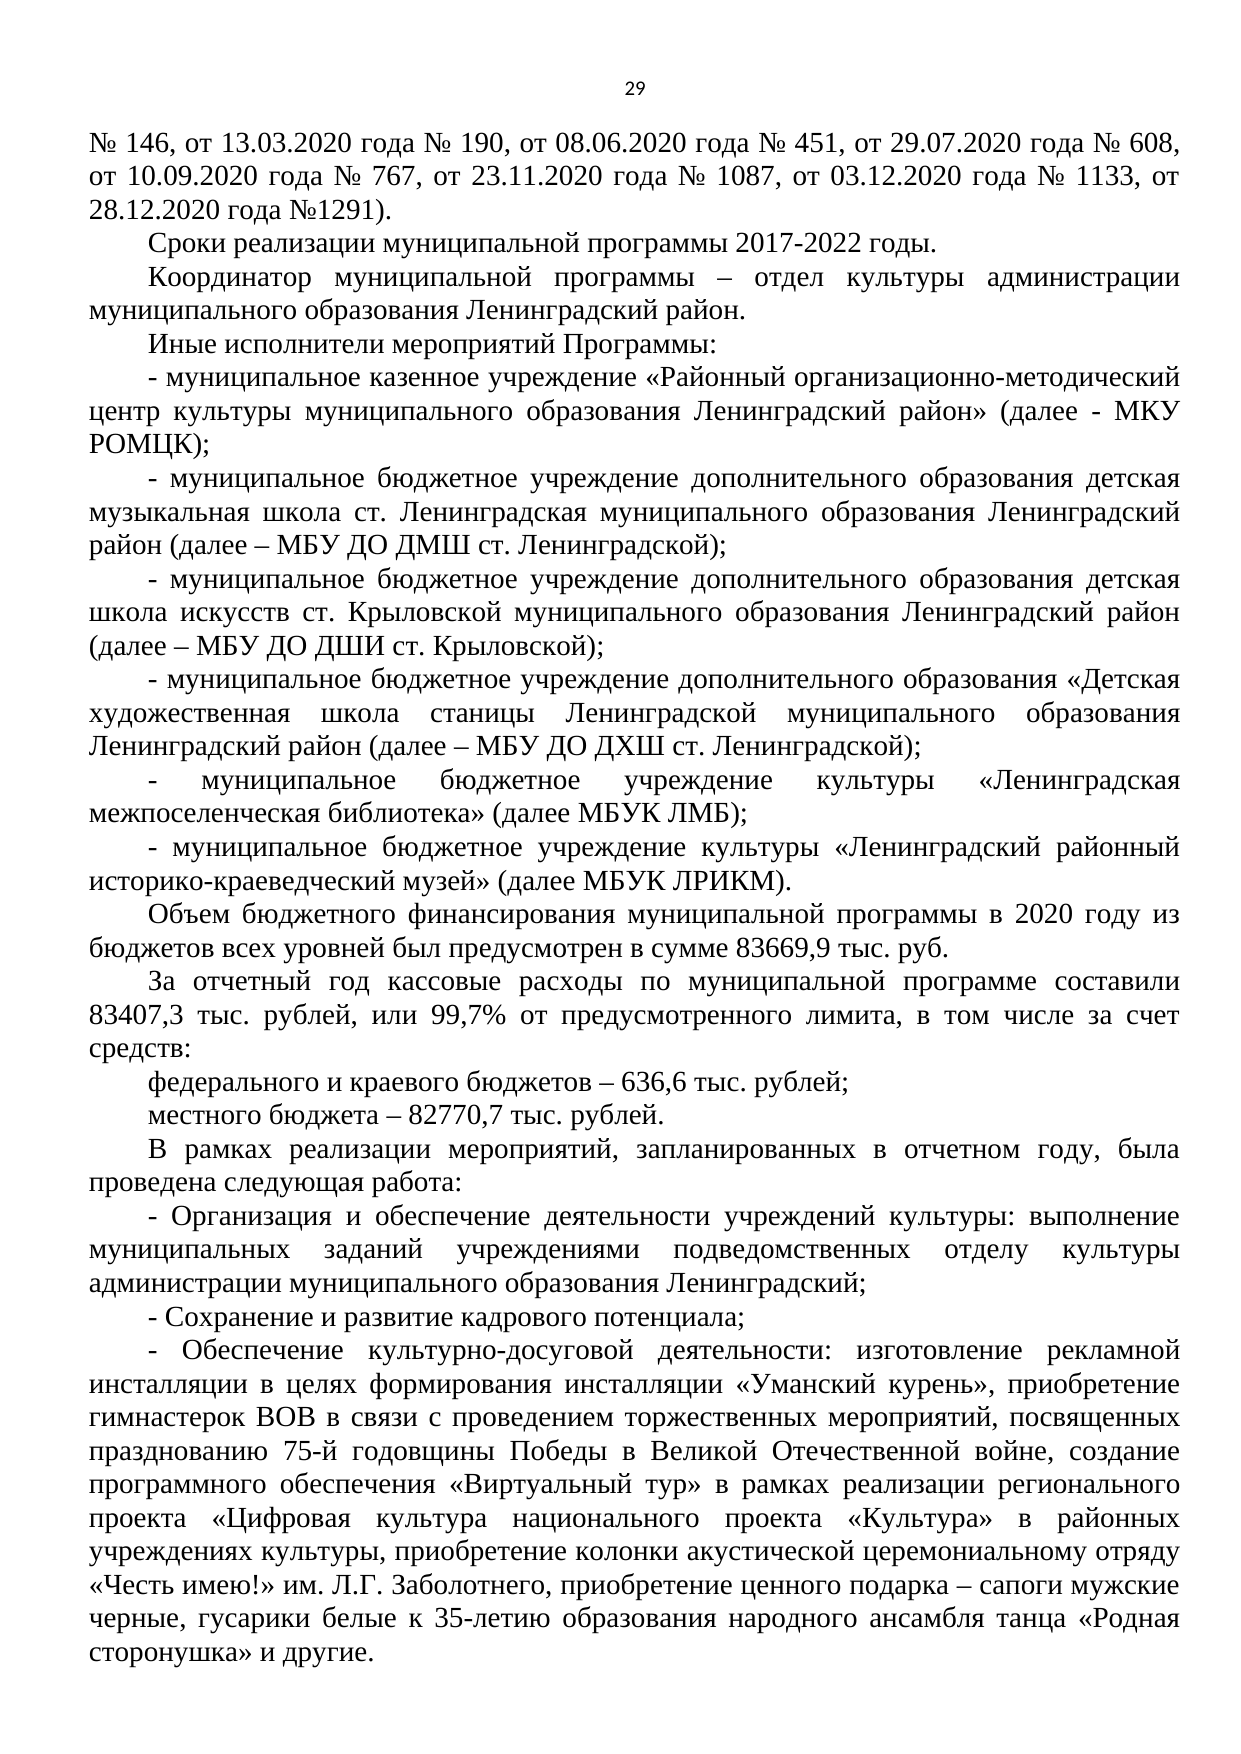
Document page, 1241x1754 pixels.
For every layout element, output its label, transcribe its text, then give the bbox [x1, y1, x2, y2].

text - Организация и обеспечение деятельности учреждений культуры: выполнение муниципальных заданий учреждениями подведомственных отделу культуры администрации муниципального образования Ленинградский; [89, 1198, 1181, 1299]
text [89, 125, 1181, 225]
text местного бюджета – 82770,7 тыс. рублей. [89, 1097, 1181, 1131]
text Координатор муниципальной программы – отдел культуры администрации муниципального образования Ленинградский район. [89, 259, 1181, 326]
text В рамках реализации мероприятий, запланированных в отчетном году, была проведена следующая работа: [89, 1131, 1181, 1198]
text - Сохранение и развитие кадрового потенциала; [89, 1299, 1181, 1332]
text - муниципальное бюджетное учреждение дополнительного образования «Детская художественная школа станицы Ленинградской муниципального образования Ленинградский район (далее – МБУ ДО ДХШ ст. Ленинградской); [89, 661, 1181, 762]
text Объем бюджетного финансирования муниципальной программы в 2020 году из бюджетов всех уровней был предусмотрен в сумме 83669,9 тыс. руб. [89, 896, 1181, 963]
text - Обеспечение культурно-досуговой деятельности: изготовление рекламной инсталляции в целях формирования инсталляции «Уманский курень», приобретение гимнастерок ВОВ в связи с проведением торжественных мероприятий, посвященных празднованию 75-й годовщины Победы в Великой Отечественной войне, создание программного обеспечения «Виртуальный тур» в рамках реализации регионального проекта «Цифровая культура национального проекта «Культура» в районных учреждениях культуры, приобретение колонки акустической церемониальному отряду «Честь имею!» им. Л.Г. Заболотнего, приобретение ценного подарка – сапоги мужские черные, гусарики белые к 35-летию образования народного ансамбля танца «Родная сторонушка» и другие. [89, 1332, 1181, 1668]
text - муниципальное бюджетное учреждение культуры «Ленинградская межпоселенческая библиотека» (далее МБУК ЛМБ); [89, 762, 1181, 829]
text федерального и краевого бюджетов – 636,6 тыс. рублей; [89, 1064, 1181, 1097]
text - муниципальное бюджетное учреждение дополнительного образования детская школа искусств ст. Крыловской муниципального образования Ленинградский район (далее – МБУ ДО ДШИ ст. Крыловской); [89, 561, 1181, 661]
text - муниципальное бюджетное учреждение дополнительного образования детская музыкальная школа ст. Ленинградская муниципального образования Ленинградский район (далее – МБУ ДО ДМШ ст. Ленинградской); [89, 460, 1181, 561]
text - муниципальное казенное учреждение «Районный организационно-методический центр культуры муниципального образования Ленинградский район» (далее - МКУ РОМЦК); [89, 359, 1181, 460]
text Сроки реализации муниципальной программы 2017-2022 годы. [89, 225, 1181, 259]
text - муниципальное бюджетное учреждение культуры «Ленинградский районный историко-краеведческий музей» (далее МБУК ЛРИКМ). [89, 829, 1181, 896]
text Иные исполнители мероприятий Программы: [89, 326, 1181, 359]
text За отчетный год кассовые расходы по муниципальной программе составили 83407,3 тыс. рублей, или 99,7% от предусмотренного лимита, в том числе за счет средств: [89, 963, 1181, 1064]
